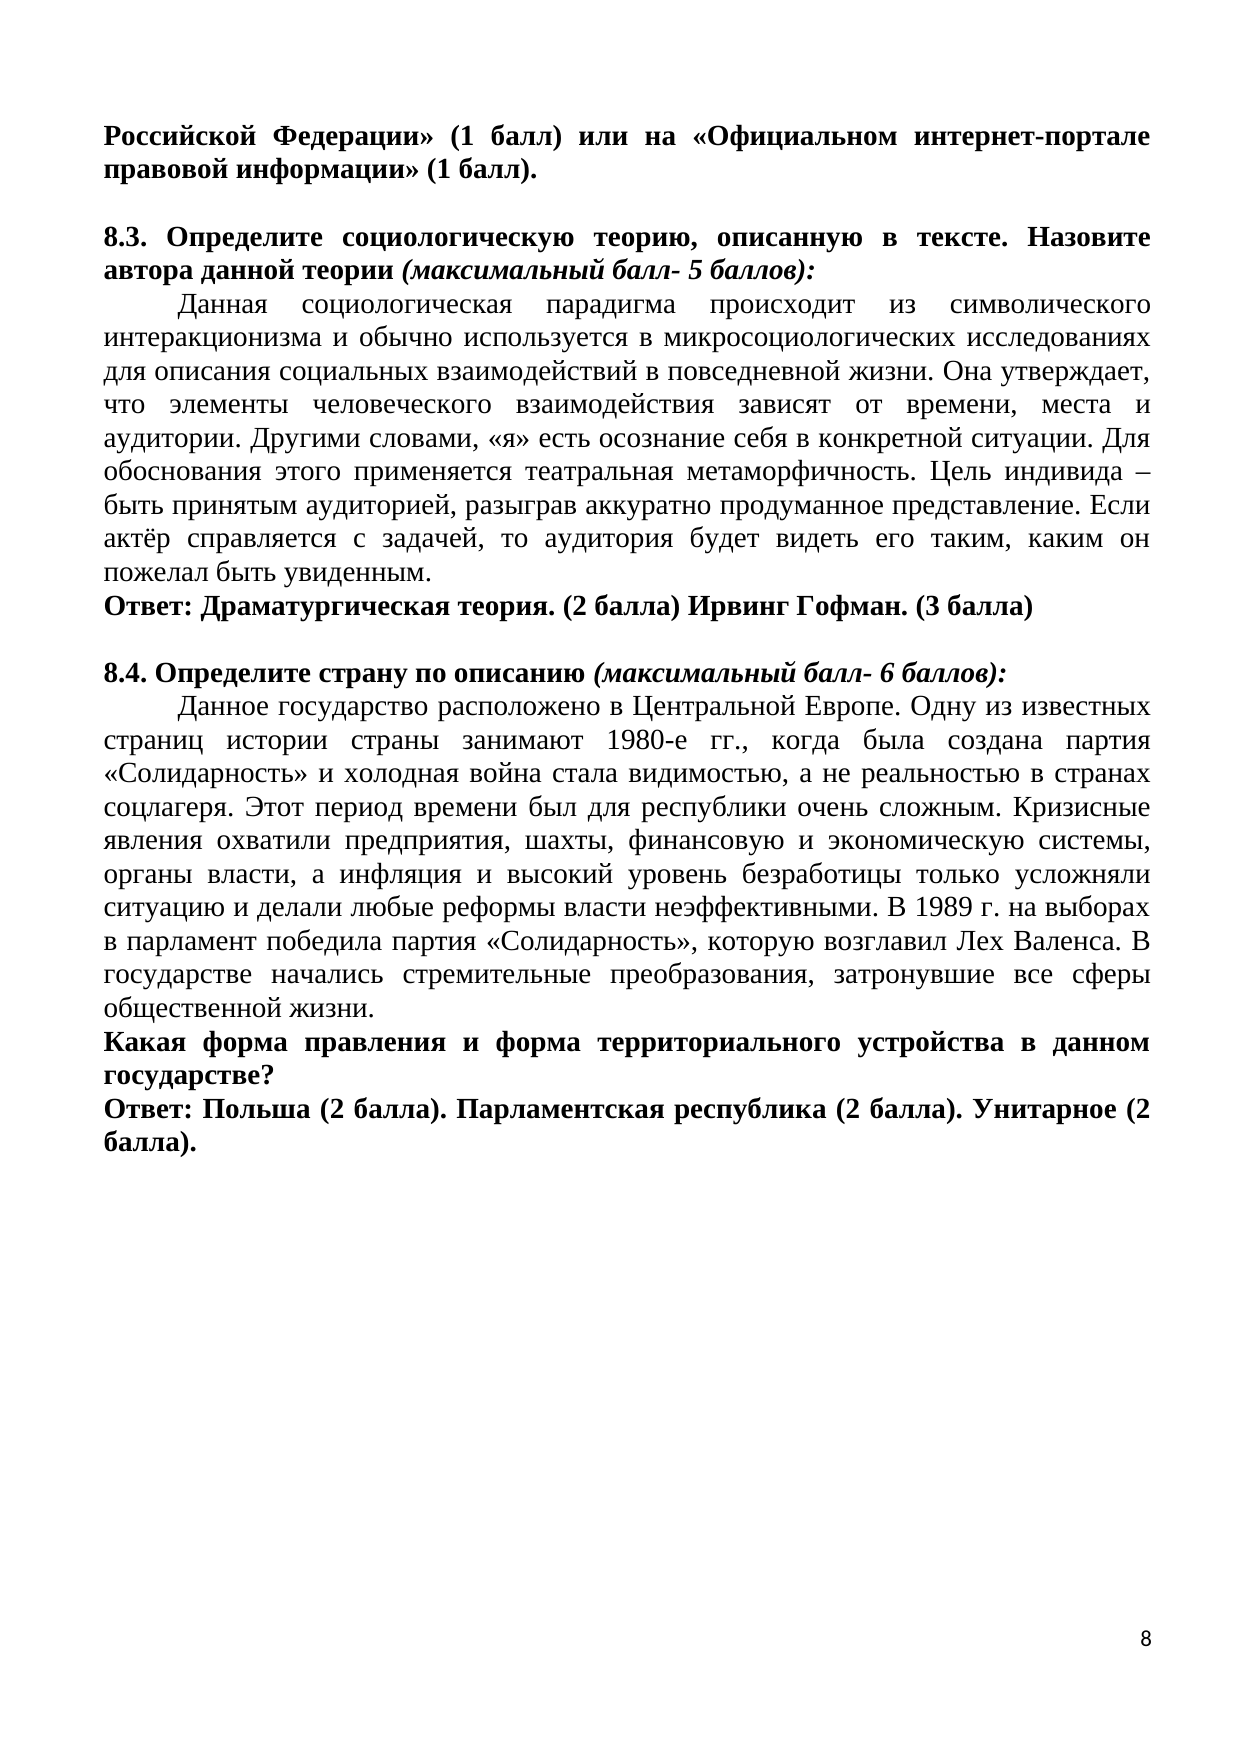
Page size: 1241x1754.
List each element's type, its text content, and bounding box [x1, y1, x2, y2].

text 8.3. Определите социологическую теорию, описанную в тексте. Назовите автора данной теории (максимальный балл- 5 баллов): [103, 219, 1152, 286]
text Данное государство расположено в Центральной Европе. Одну из известных страниц истории страны занимают 1980-е гг., когда была создана партия «Солидарность» и холодная война стала видимостью, а не реальностью в странах соцлагеря. Этот период времени был для республики очень сложным. Кризисные явления охватили предприятия, шахты, финансовую и экономическую системы, органы власти, а инфляция и высокий уровень безработицы только усложняли ситуацию и делали любые реформы власти неэффективными. В 1989 г. на выборах в парламент победила партия «Солидарность», которую возглавил Лех Валенса. В государстве начались стремительные преобразования, затронувшие все сферы общественной жизни. [103, 688, 1152, 1024]
text Данная социологическая парадигма происходит из символического интеракционизма и обычно используется в микросоциологических исследованиях для описания социальных взаимодействий в повседневной жизни. Она утверждает, что элементы человеческого взаимодействия зависят от времени, места и аудитории. Другими словами, «я» есть осознание себя в конкретной ситуации. Для обоснования этого применяется театральная метаморфичность. Цель индивида – быть принятым аудиторией, разыграв аккуратно продуманное представление. Если актёр справляется с задачей, то аудитория будет видеть его таким, каким он пожелал быть увиденным. [103, 286, 1152, 588]
text Ответ: Драматургическая теория. (2 балла) Ирвинг Гофман. (3 балла) [103, 588, 1152, 621]
text 8.4. Определите страну по описанию (максимальный балл- 6 баллов): [103, 655, 1152, 688]
text Какая форма правления и форма территориального устройства в данном государстве? [103, 1024, 1152, 1091]
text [103, 118, 1152, 185]
text Ответ: Польша (2 балла). Парламентская республика (2 балла). Унитарное (2 балла). [103, 1091, 1152, 1158]
